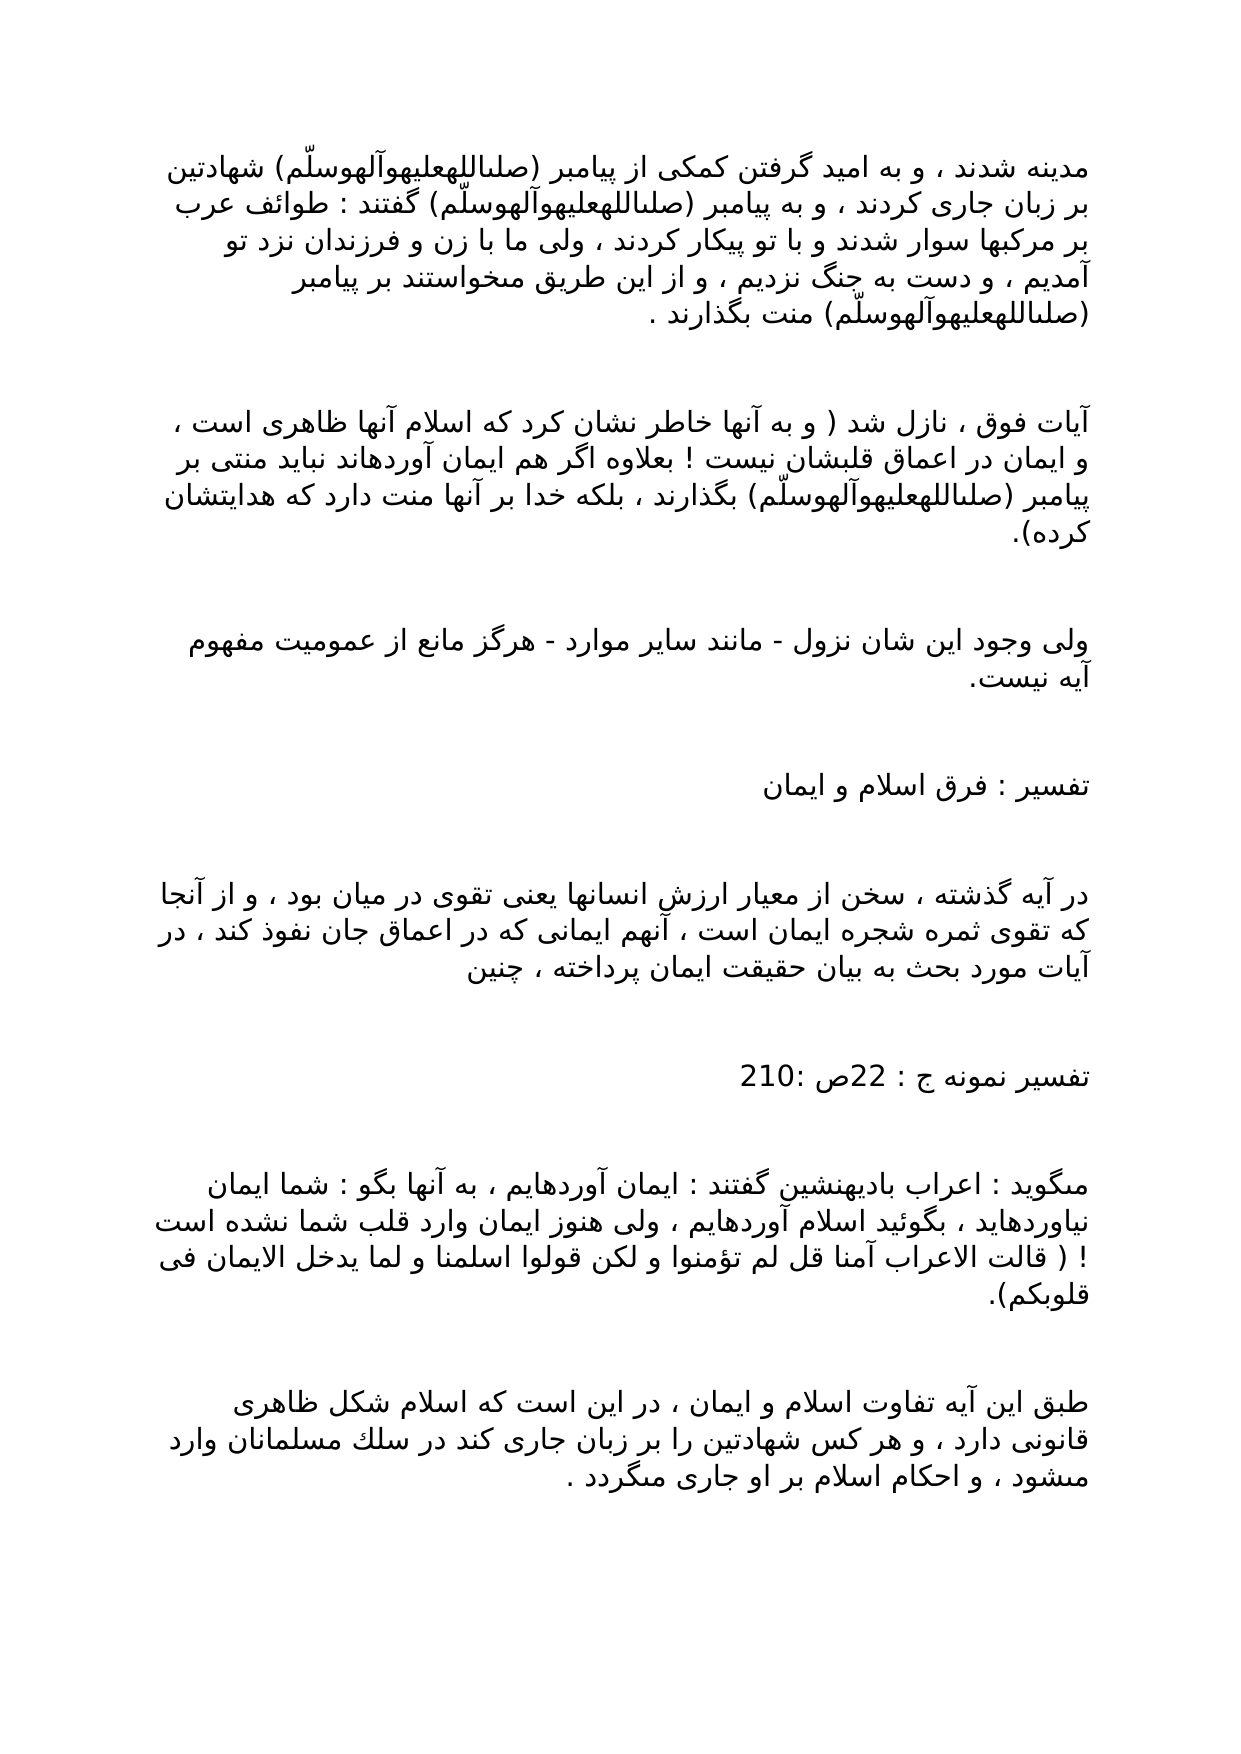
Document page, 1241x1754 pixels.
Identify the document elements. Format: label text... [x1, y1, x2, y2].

text در آيه گذشته ، سخن از معيار ارزش انسانها يعنى تقوى در ميان بود ، و از آنجا كه تقوى ثمره شجره ايمان است ، آنهم ايمانى كه در اعماق جان نفوذ كند ، در آيات مورد بحث به بيان حقيقت ايمان پرداخته ، چنين [150, 877, 1090, 984]
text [150, 150, 1090, 331]
text ولى وجود اين شان نزول - مانند ساير موارد - هرگز مانع از عموميت مفهوم آيه نيست. [150, 623, 1090, 694]
text تفسير : فرق اسلام و ايمان [150, 769, 1090, 803]
text مى‏گويد : اعراب باديه‏نشين گفتند : ايمان آورده‏ايم ، به آنها بگو : شما ايمان نياورده‏ايد ، بگوئيد اسلام آورده‏ايم ، ولى هنوز ايمان وارد قلب شما نشده است ! ( قالت الاعراب آمنا قل لم تؤمنوا و لكن قولوا اسلمنا و لما يدخل الايمان فى قلوبكم). [150, 1167, 1090, 1311]
text تفسير نمونه ج : 22ص :210 [150, 1059, 1090, 1093]
text آيات فوق ، نازل شد ( و به آنها خاطر نشان كرد كه اسلام آنها ظاهرى است ، و ايمان در اعماق قلبشان نيست ! بعلاوه اگر هم ايمان آورده‏اند نبايد منتى بر پيامبر (صلى‏الله‏عليه‏وآله‏وسلّم‏) بگذارند ، بلكه خدا بر آنها منت دارد كه هدايتشان كرده). [150, 405, 1090, 549]
text طبق اين آيه تفاوت اسلام و ايمان ، در اين است كه اسلام شكل ظاهرى قانونى دارد ، و هر كس شهادتين را بر زبان جارى كند در سلك مسلمانان وارد مى‏شود ، و احكام اسلام بر او جارى مى‏گردد . [150, 1386, 1090, 1493]
